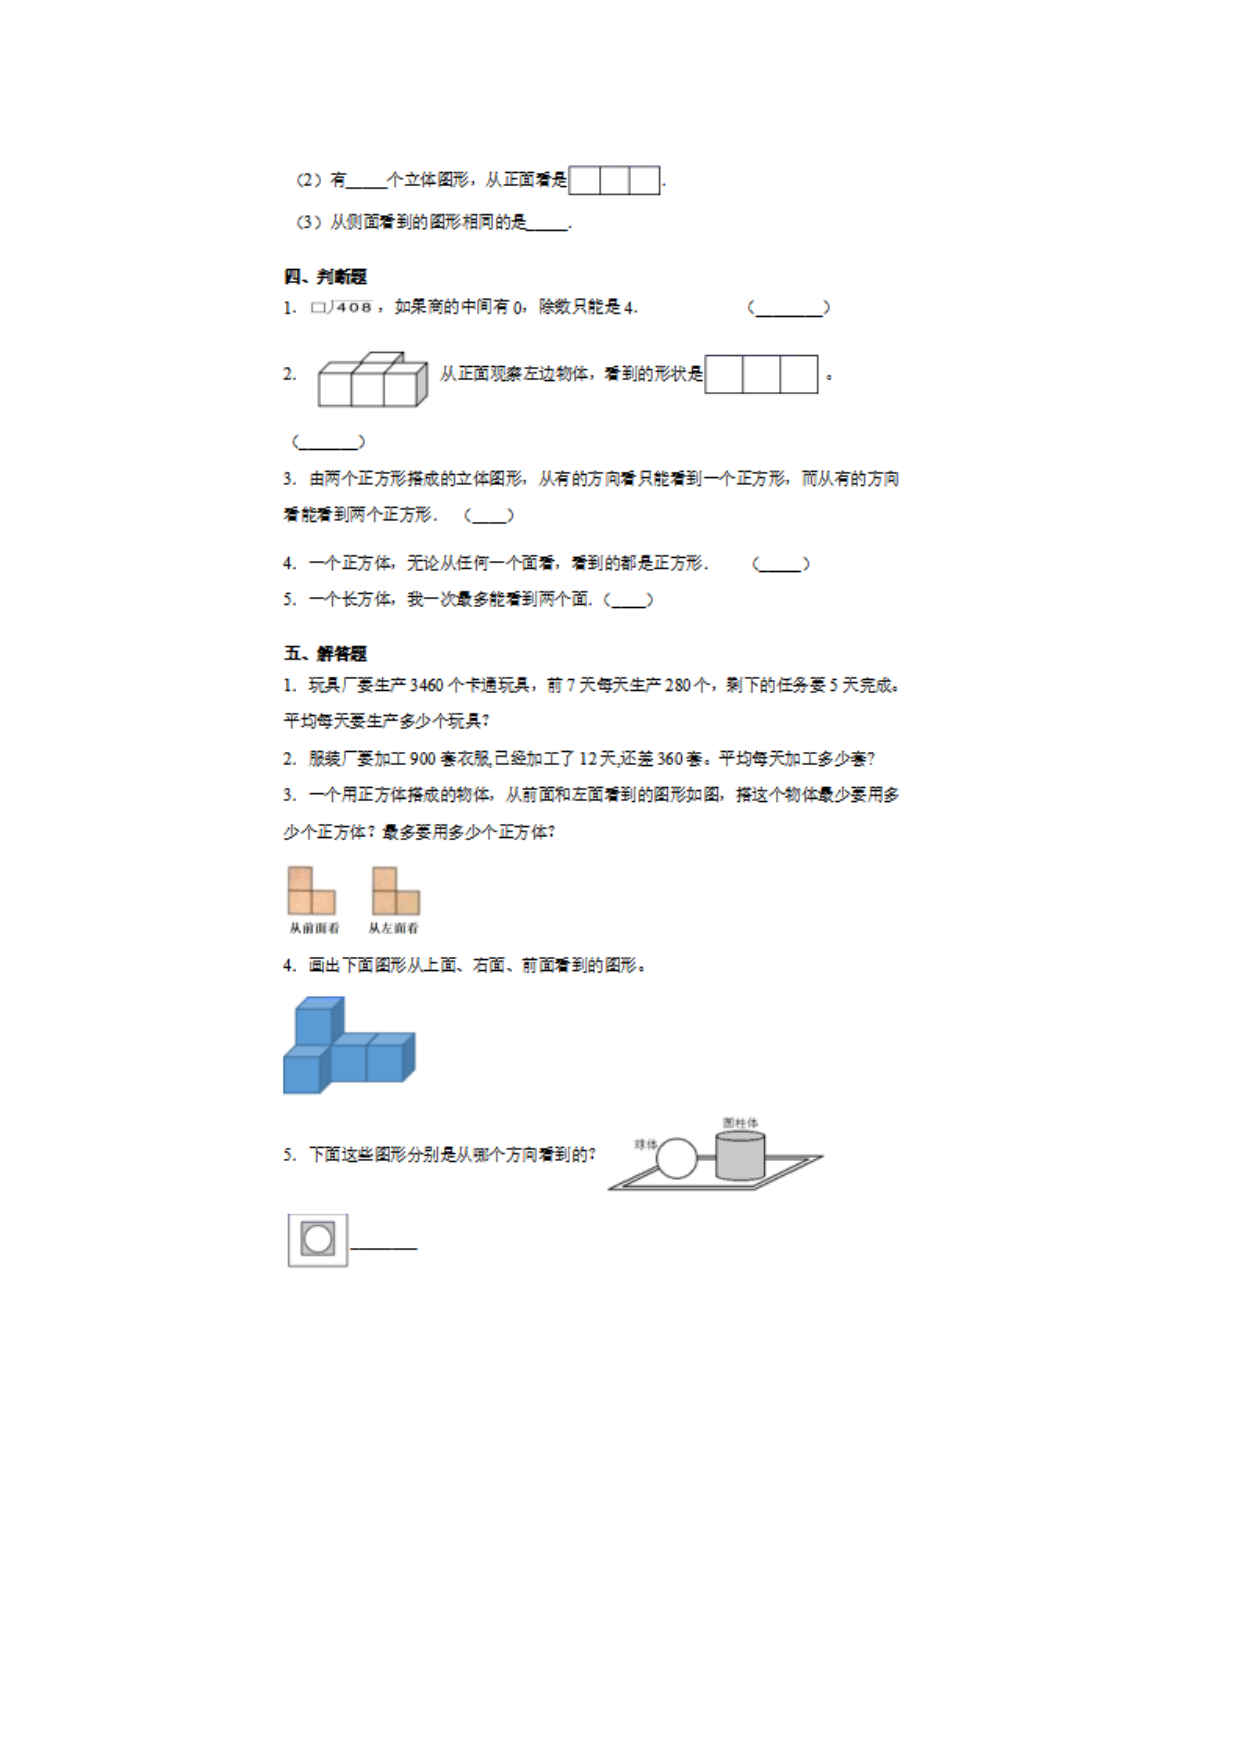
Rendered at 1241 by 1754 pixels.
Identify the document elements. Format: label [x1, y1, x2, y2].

picture [249, 162, 991, 1283]
